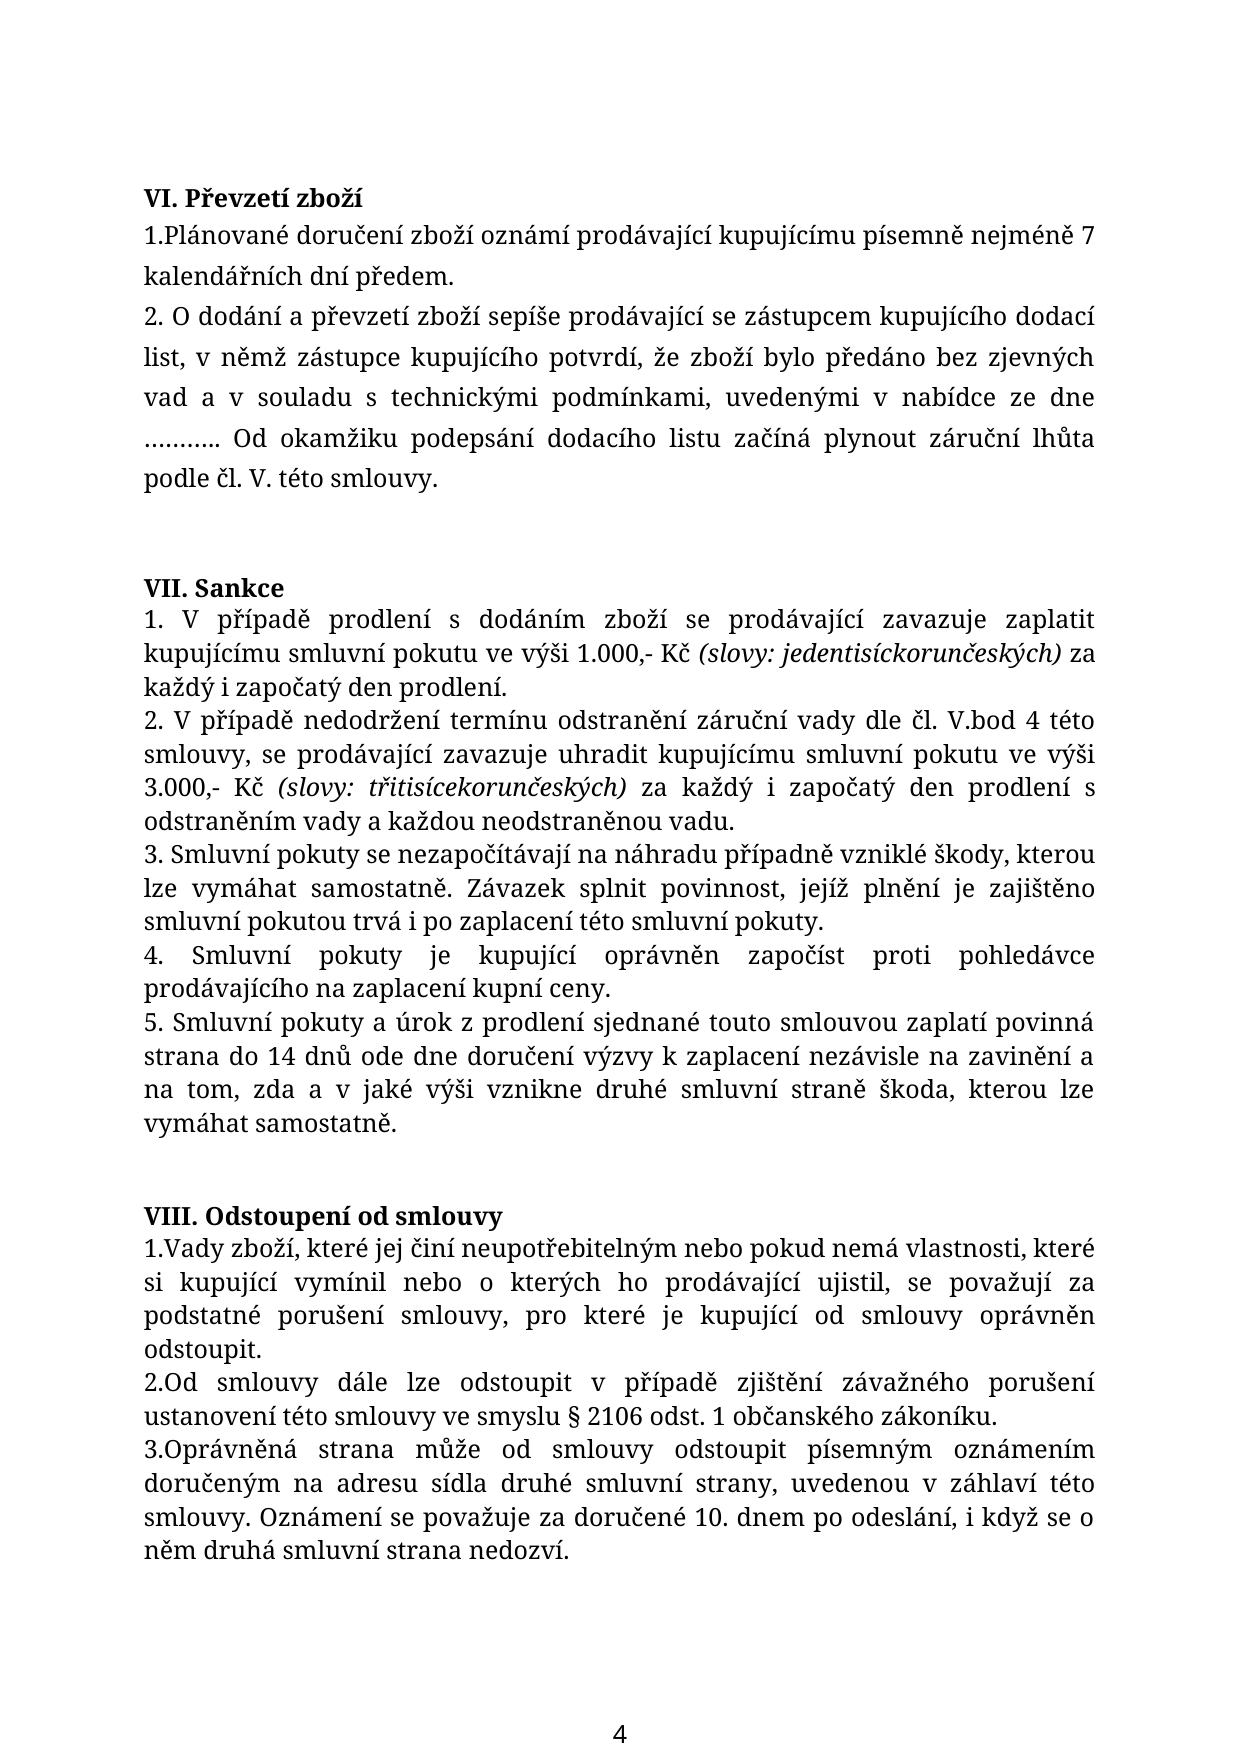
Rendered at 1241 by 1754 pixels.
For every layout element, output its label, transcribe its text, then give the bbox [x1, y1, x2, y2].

text 2. V případě nedodržení termínu odstranění záruční vady dle čl. V.bod 4 této smlouvy, se prodávající zavazuje uhradit kupujícímu smluvní pokutu ve výši 3.000,- Kč (slovy: třitisícekorunčeských) za každý i započatý den prodlení s odstraněním vady a každou neodstraněnou vadu. [143, 703, 1096, 837]
text VII. Sankce [143, 577, 1096, 602]
text 2.Od smlouvy dále lze odstoupit v případě zjištění závažného porušení ustanovení této smlouvy ve smyslu § 2106 odst. 1 občanského zákoníku. [143, 1365, 1096, 1432]
text 1.Vady zboží, které jej činí neupotřebitelným nebo pokud nemá vlastnosti, které si kupující vymínil nebo o kterých ho prodávající ujistil, se považují za podstatné porušení smlouvy, pro které je kupující od smlouvy oprávněn odstoupit. [143, 1231, 1096, 1365]
text 3.Oprávněná strana může od smlouvy odstoupit písemným oznámením doručeným na adresu sídla druhé smluvní strany, uvedenou v záhlaví této smlouvy. Oznámení se považuje za doručené 10. dnem po odeslání, i když se o něm druhá smluvní strana nedozví. [143, 1432, 1096, 1566]
text 1.Plánované doručení zboží oznámí prodávající kupujícímu písemně nejméně 7 kalendářních dní předem. [143, 212, 1096, 293]
text 4. Smluvní pokuty je kupující oprávněn započíst proti pohledávce prodávajícího na zaplacení kupní ceny. [143, 937, 1096, 1004]
text VI. Převzetí zboží [143, 187, 1096, 212]
text VIII. Odstoupení od smlouvy [143, 1206, 1096, 1231]
text 2. O dodání a převzetí zboží sepíše prodávající se zástupcem kupujícího dodací list, v němž zástupce kupujícího potvrdí, že zboží bylo předáno bez zjevných vad a v souladu s technickými podmínkami, uvedenými v nabídce ze dne ……….. Od okamžiku podepsání dodacího listu začíná plynout záruční lhůta podle čl. V. této smlouvy. [143, 293, 1096, 496]
text 5. Smluvní pokuty a úrok z prodlení sjednané touto smlouvou zaplatí povinná strana do 14 dnů ode dne doručení výzvy k zaplacení nezávisle na zavinění a na tom, zda a v jaké výši vznikne druhé smluvní straně škoda, kterou lze vymáhat samostatně. [143, 1004, 1096, 1139]
text 3. Smluvní pokuty se nezapočítávají na náhradu případně vzniklé škody, kterou lze vymáhat samostatně. Závazek splnit povinnost, jejíž plnění je zajištěno smluvní pokutou trvá i po zaplacení této smluvní pokuty. [143, 837, 1096, 937]
text 1. V případě prodlení s dodáním zboží se prodávající zavazuje zaplatit kupujícímu smluvní pokutu ve výši 1.000,- Kč (slovy: jedentisíckorunčeských) za každý i započatý den prodlení. [143, 602, 1096, 703]
